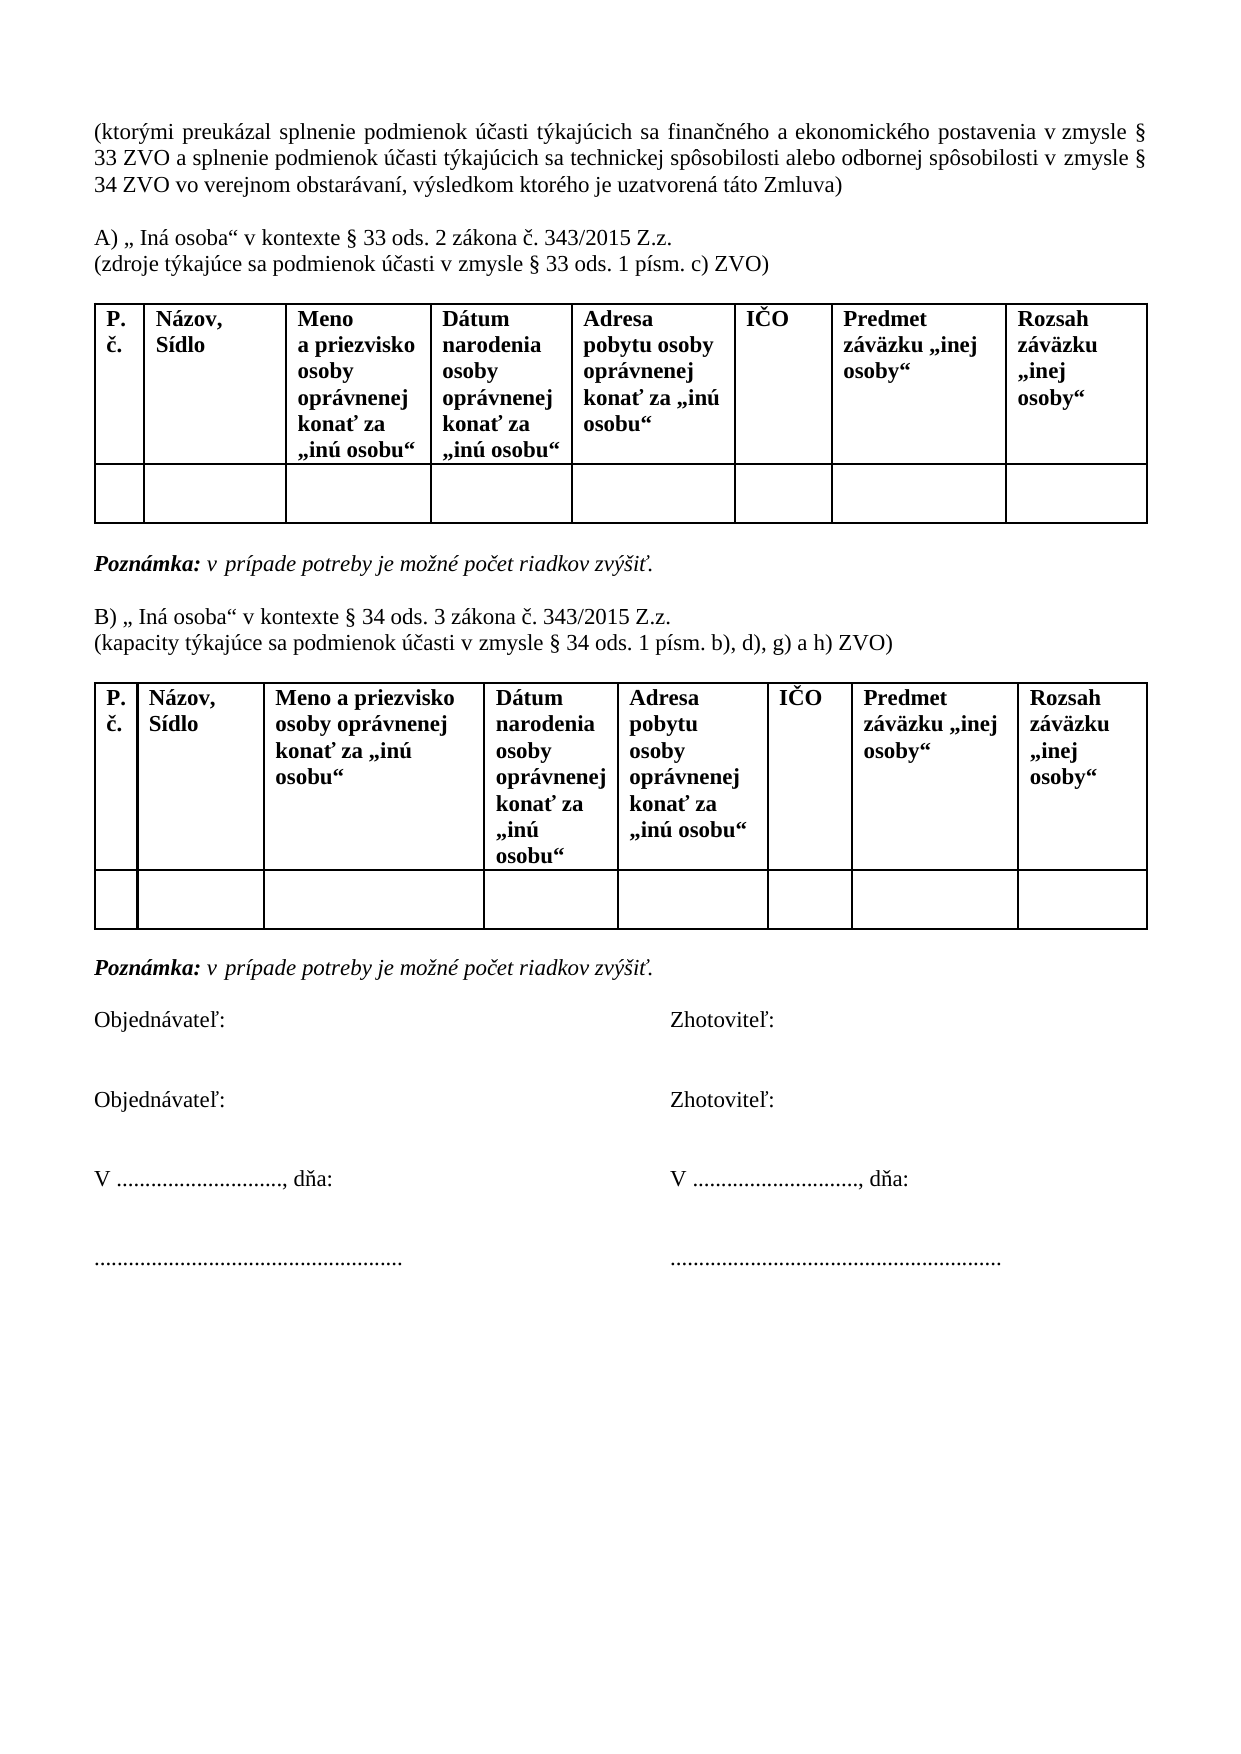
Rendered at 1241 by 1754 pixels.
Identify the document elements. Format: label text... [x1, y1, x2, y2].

text Objednávateľ: Zhotoviteľ: [94, 1086, 1146, 1112]
table_header Názov, Sídlo [145, 305, 285, 463]
table_header P. č. [96, 305, 143, 463]
table_header Adresa pobytu osoby oprávnenej konať za „inú osobu“ [619, 684, 767, 869]
table_cell [833, 465, 1005, 522]
table_cell [139, 871, 263, 928]
text Poznámka: v prípade potreby je možné počet riadkov zvýšiť. [94, 550, 1146, 577]
table_header Názov, Sídlo [139, 684, 263, 869]
table_cell [1007, 465, 1146, 522]
text V ............................., dňa: V ............................., dňa: [94, 1165, 1146, 1191]
table_header P. č. [96, 684, 136, 869]
text B) „ Iná osoba“ v kontexte § 34 ods. 3 zákona č. 343/2015 Z.z. [94, 603, 1146, 629]
table_header Dátum narodenia osoby oprávnenej konať za „inú osobu“ [432, 305, 571, 463]
table_cell [432, 465, 571, 522]
table_header Rozsah záväzku „inej osoby“ [1007, 305, 1146, 463]
table_header Meno a priezvisko osoby oprávnenej konať za „inú osobu“ [265, 684, 483, 869]
table_header IČO [736, 305, 831, 463]
text ...................................................... .......................................................... [94, 1244, 1146, 1270]
table_cell [853, 871, 1017, 928]
table_cell [736, 465, 831, 522]
table_cell [145, 465, 285, 522]
table_cell [96, 465, 143, 522]
table_cell [265, 871, 483, 928]
table_cell [573, 465, 734, 522]
table_cell [619, 871, 767, 928]
text A) „ Iná osoba“ v kontexte § 33 ods. 2 zákona č. 343/2015 Z.z. [94, 223, 1146, 250]
text (kapacity týkajúce sa podmienok účasti v zmysle § 34 ods. 1 písm. b), d), g) a h) ZVO) [94, 629, 1146, 656]
text (ktorými preukázal splnenie podmienok účasti týkajúcich sa finančného a ekonomického postavenia v zmysle § 33 ZVO a splnenie podmienok účasti týkajúcich sa technickej spôsobilosti alebo odbornej spôsobilosti v zmysle § 34 ZVO vo verejnom obstarávaní, výsledkom ktorého je uzatvorená táto Zmluva) [94, 118, 1146, 197]
text (zdroje týkajúce sa podmienok účasti v zmysle § 33 ods. 1 písm. c) ZVO) [94, 250, 1146, 276]
table_header Rozsah záväzku „inej osoby“ [1019, 684, 1146, 869]
table_cell [769, 871, 851, 928]
text Poznámka: v prípade potreby je možné počet riadkov zvýšiť. [94, 954, 1146, 980]
table_header Predmet záväzku „inej osoby“ [833, 305, 1005, 463]
table_cell [485, 871, 617, 928]
text Objednávateľ: Zhotoviteľ: [94, 1007, 1161, 1033]
table_header IČO [769, 684, 851, 869]
table_cell [96, 871, 136, 928]
table_header Dátum narodenia osoby oprávnenej konať za „inú osobu“ [485, 684, 617, 869]
table_header Meno a priezvisko osoby oprávnenej konať za „inú osobu“ [287, 305, 430, 463]
table_header Predmet záväzku „inej osoby“ [853, 684, 1017, 869]
table_header Adresa pobytu osoby oprávnenej konať za „inú osobu“ [573, 305, 734, 463]
table_cell [287, 465, 430, 522]
table_cell [1019, 871, 1146, 928]
